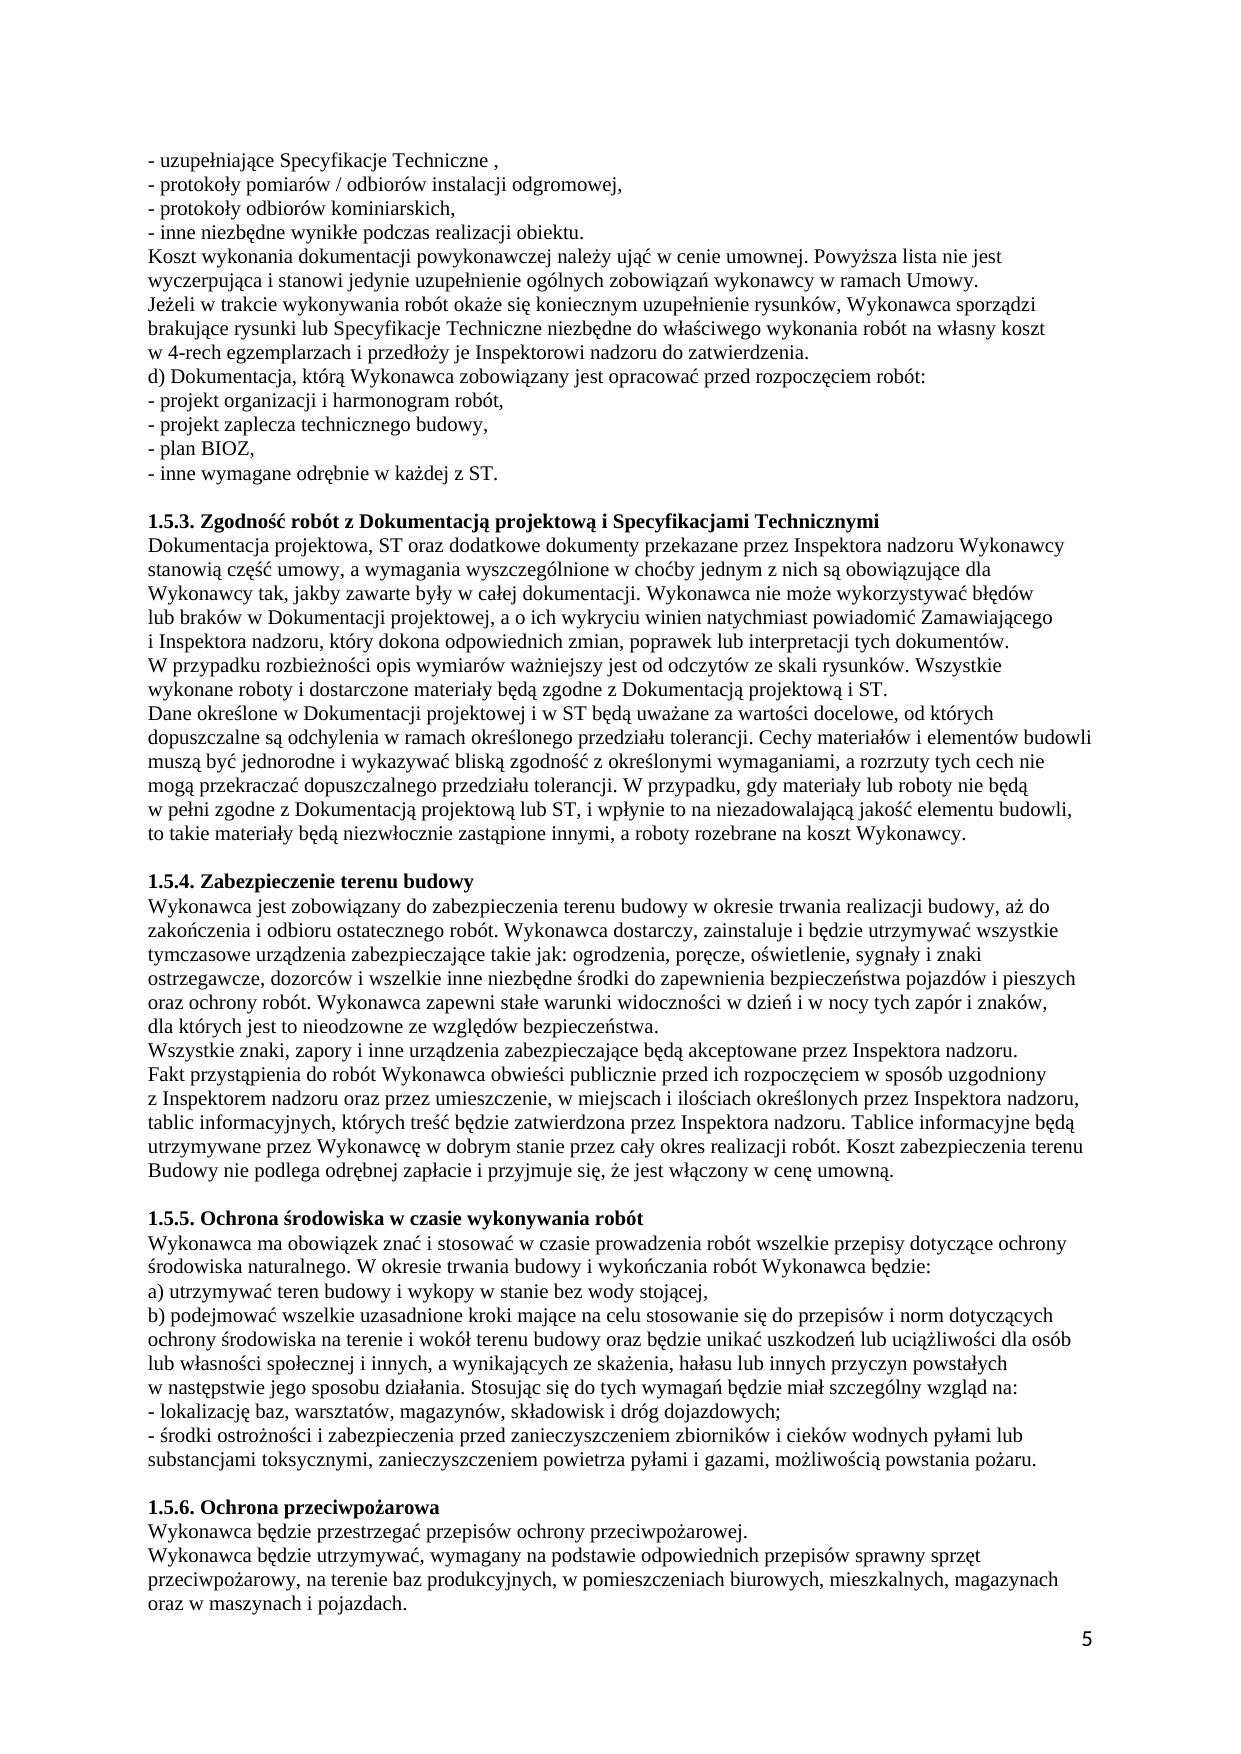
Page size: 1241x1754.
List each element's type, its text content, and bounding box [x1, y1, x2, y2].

text Wszystkie znaki, zapory i inne urządzenia zabezpieczające będą akceptowane przez Inspektora nadzoru. [148, 1038, 1093, 1062]
text b) podejmować wszelkie uzasadnione kroki mające na celu stosowanie się do przepisów i norm dotyczących ochrony środowiska na terenie i wokół terenu budowy oraz będzie unikać uszkodzeń lub uciążliwości dla osób lub własności społecznej i innych, a wynikających ze skażenia, hałasu lub innych przyczyn powstałych w następstwie jego sposobu działania. Stosując się do tych wymagań będzie miał szczególny wzgląd na: - lokalizację baz, warsztatów, magazynów, składowisk i dróg dojazdowych; [148, 1303, 1093, 1423]
text 1.5.5. Ochrona środowiska w czasie wykonywania robót [148, 1206, 1093, 1230]
text 1.5.3. Zgodność robót z Dokumentacją projektową i Specyfikacjami Technicznymi [148, 508, 1093, 533]
text Wykonawca będzie utrzymywać, wymagany na podstawie odpowiednich przepisów sprawny sprzęt przeciwpożarowy, na terenie baz produkcyjnych, w pomieszczeniach biurowych, mieszkalnych, magazynach oraz w maszynach i pojazdach. [148, 1543, 1093, 1615]
text - uzupełniające Specyfikacje Techniczne , [148, 148, 1093, 172]
text - inne wymagane odrębnie w każdej z ST. [148, 460, 1093, 484]
text - protokoły pomiarów / odbiorów instalacji odgromowej, [148, 172, 1093, 196]
text - plan BIOZ, [148, 436, 1093, 460]
text Wykonawca jest zobowiązany do zabezpieczenia terenu budowy w okresie trwania realizacji budowy, aż do zakończenia i odbioru ostatecznego robót. Wykonawca dostarczy, zainstaluje i będzie utrzymywać wszystkie tymczasowe urządzenia zabezpieczające takie jak: ogrodzenia, poręcze, oświetlenie, sygnały i znaki ostrzegawcze, dozorców i wszelkie inne niezbędne środki do zapewnienia bezpieczeństwa pojazdów i pieszych oraz ochrony robót. Wykonawca zapewni stałe warunki widoczności w dzień i w nocy tych zapór i znaków, dla których jest to nieodzowne ze względów bezpieczeństwa. [148, 893, 1093, 1038]
text - inne niezbędne wynikłe podczas realizacji obiektu. [148, 220, 1093, 244]
text Dane określone w Dokumentacji projektowej i w ST będą uważane za wartości docelowe, od których dopuszczalne są odchylenia w ramach określonego przedziału tolerancji. Cechy materiałów i elementów budowli muszą być jednorodne i wykazywać bliską zgodność z określonymi wymaganiami, a rozrzuty tych cech nie mogą przekraczać dopuszczalnego przedziału tolerancji. W przypadku, gdy materiały lub roboty nie będą w pełni zgodne z Dokumentacją projektową lub ST, i wpłynie to na niezadowalającą jakość elementu budowli, to takie materiały będą niezwłocznie zastąpione innymi, a roboty rozebrane na koszt Wykonawcy. [148, 701, 1093, 845]
text Jeżeli w trakcie wykonywania robót okaże się koniecznym uzupełnienie rysunków, Wykonawca sporządzi brakujące rysunki lub Specyfikacje Techniczne niezbędne do właściwego wykonania robót na własny koszt w 4-rech egzemplarzach i przedłoży je Inspektorowi nadzoru do zatwierdzenia. [148, 292, 1093, 364]
text - protokoły odbiorów kominiarskich, [148, 196, 1093, 220]
text Fakt przystąpienia do robót Wykonawca obwieści publicznie przed ich rozpoczęciem w sposób uzgodniony z Inspektorem nadzoru oraz przez umieszczenie, w miejscach i ilościach określonych przez Inspektora nadzoru, tablic informacyjnych, których treść będzie zatwierdzona przez Inspektora nadzoru. Tablice informacyjne będą utrzymywane przez Wykonawcę w dobrym stanie przez cały okres realizacji robót. Koszt zabezpieczenia terenu Budowy nie podlega odrębnej zapłacie i przyjmuje się, że jest włączony w cenę umowną. [148, 1062, 1093, 1182]
text d) Dokumentacja, którą Wykonawca zobowiązany jest opracować przed rozpoczęciem robót: [148, 364, 1093, 388]
text 1.5.6. Ochrona przeciwpożarowa [148, 1495, 1093, 1519]
text 1.5.4. Zabezpieczenie terenu budowy [148, 869, 1093, 893]
text - projekt zaplecza technicznego budowy, [148, 412, 1093, 436]
text Koszt wykonania dokumentacji powykonawczej należy ująć w cenie umownej. Powyższa lista nie jest wyczerpująca i stanowi jedynie uzupełnienie ogólnych zobowiązań wykonawcy w ramach Umowy. [148, 244, 1093, 292]
text W przypadku rozbieżności opis wymiarów ważniejszy jest od odczytów ze skali rysunków. Wszystkie wykonane roboty i dostarczone materiały będą zgodne z Dokumentacją projektową i ST. [148, 653, 1093, 701]
text Wykonawca będzie przestrzegać przepisów ochrony przeciwpożarowej. [148, 1519, 1093, 1543]
text Wykonawca ma obowiązek znać i stosować w czasie prowadzenia robót wszelkie przepisy dotyczące ochrony środowiska naturalnego. W okresie trwania budowy i wykończania robót Wykonawca będzie: [148, 1230, 1093, 1278]
text a) utrzymywać teren budowy i wykopy w stanie bez wody stojącej, [148, 1278, 1093, 1303]
text - projekt organizacji i harmonogram robót, [148, 388, 1093, 412]
text Dokumentacja projektowa, ST oraz dodatkowe dokumenty przekazane przez Inspektora nadzoru Wykonawcy stanowią część umowy, a wymagania wyszczególnione w choćby jednym z nich są obowiązujące dla Wykonawcy tak, jakby zawarte były w całej dokumentacji. Wykonawca nie może wykorzystywać błędów lub braków w Dokumentacji projektowej, a o ich wykryciu winien natychmiast powiadomić Zamawiającego i Inspektora nadzoru, który dokona odpowiednich zmian, poprawek lub interpretacji tych dokumentów. [148, 533, 1093, 653]
text - środki ostrożności i zabezpieczenia przed zanieczyszczeniem zbiorników i cieków wodnych pyłami lub substancjami toksycznymi, zanieczyszczeniem powietrza pyłami i gazami, możliwością powstania pożaru. [148, 1423, 1093, 1471]
